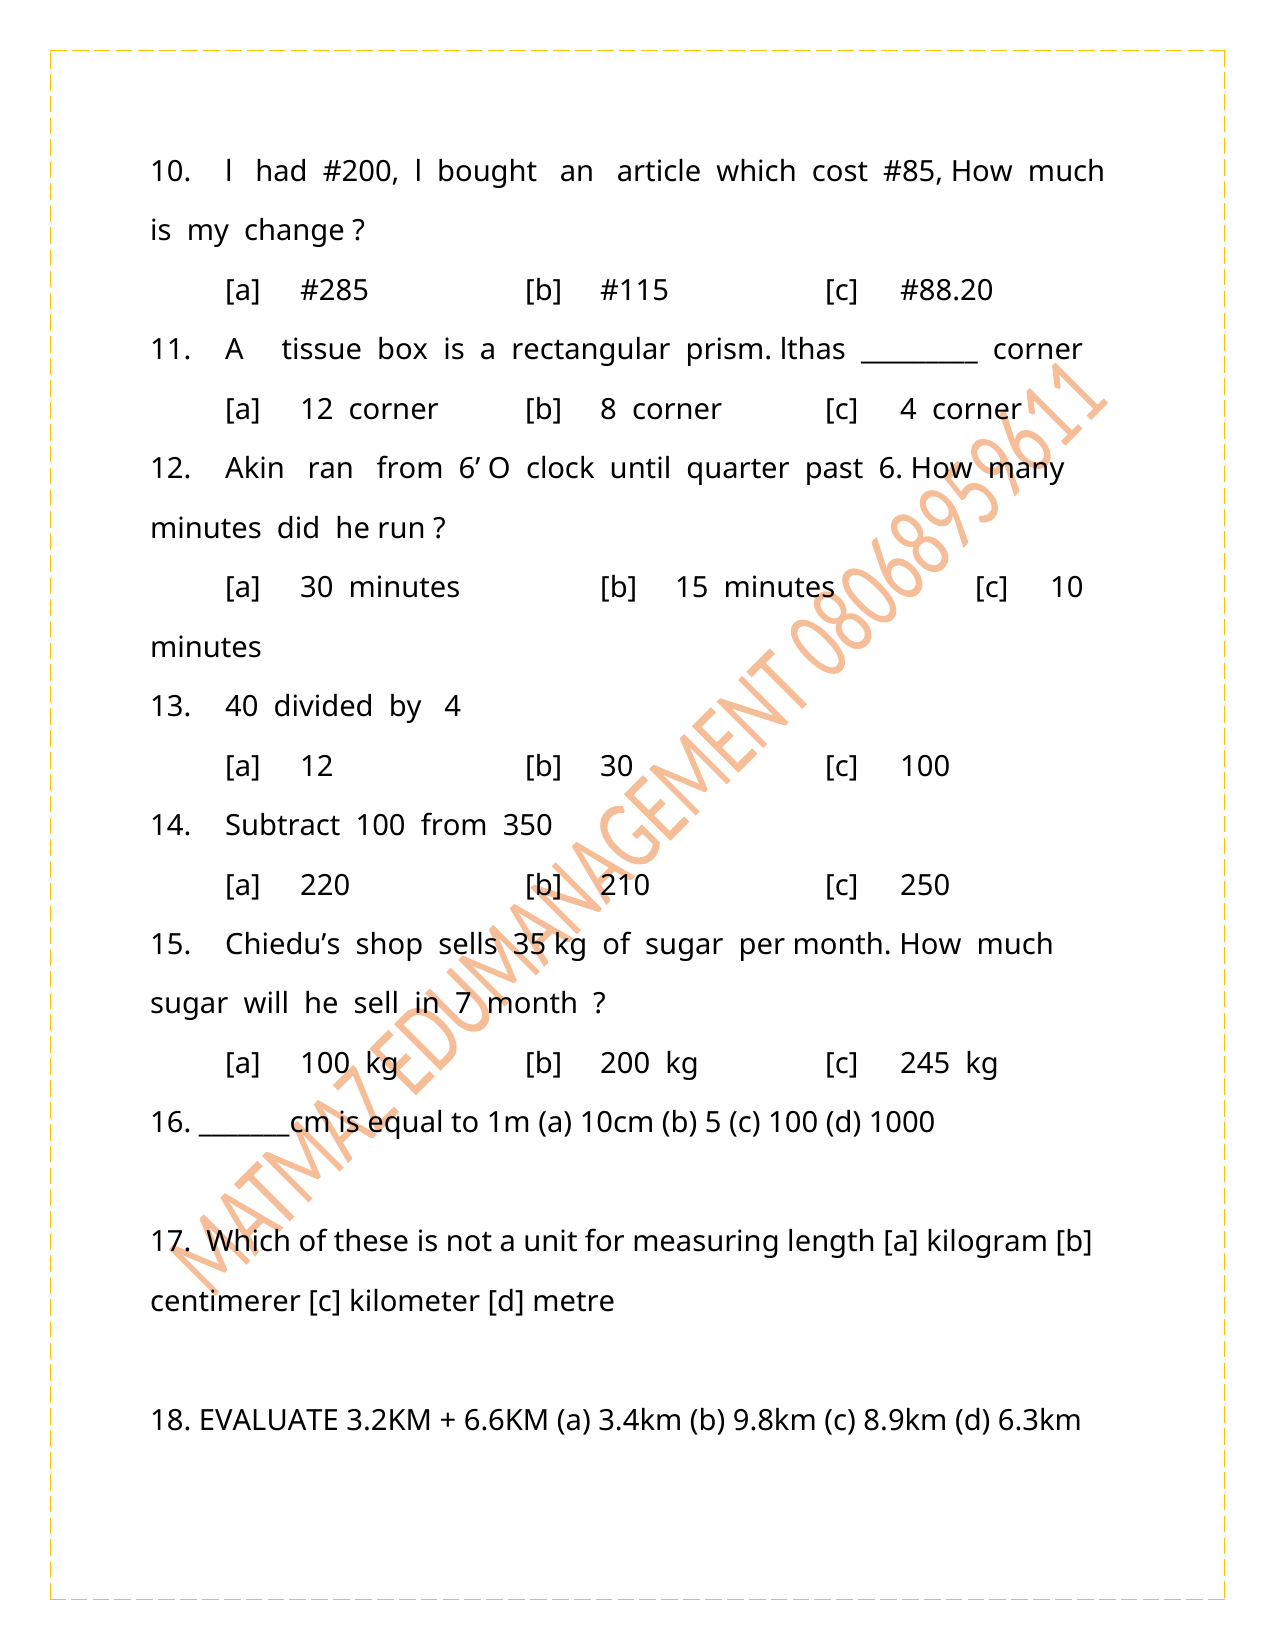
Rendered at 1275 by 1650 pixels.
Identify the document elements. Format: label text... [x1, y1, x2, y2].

text [a] 100 kg [b] 200 kg [c] 245 kg [150, 1042, 1125, 1082]
text [a] 30 minutes [b] 15 minutes [c] 10 minutes [150, 566, 1125, 666]
text 12. Akin ran from 6’ O clock until quarter past 6. How many minutes did he run ? [150, 447, 1125, 547]
text [a] 12 [b] 30 [c] 100 [150, 745, 1125, 784]
text [a] 12 corner [b] 8 corner [c] 4 corner [150, 388, 1125, 428]
text [a] #285 [b] #115 [c] #88.20 [150, 269, 1125, 309]
text 13. 40 divided by 4 [150, 685, 1125, 725]
text 15. Chiedu’s shop sells 35 kg of sugar per month. How much sugar will he sell in 7 month ? [150, 923, 1125, 1022]
text [a] 220 [b] 210 [c] 250 [150, 864, 1125, 903]
text 16. _______cm is equal to 1m (a) 10cm (b) 5 (c) 100 (d) 1000 [150, 1102, 1125, 1141]
text 17. Which of these is not a unit for measuring length [a] kilogram [b] centimerer [c] kilometer [d] metre [150, 1221, 1125, 1320]
text 10. l had #200, l bought an article which cost #85, How much is my change ? [150, 150, 1125, 249]
text 11. A tissue box is a rectangular prism. lthas _________ corner [150, 328, 1125, 368]
text 18. EVALUATE 3.2KM + 6.6KM (a) 3.4km (b) 9.8km (c) 8.9km (d) 6.3km [150, 1399, 1125, 1439]
text 14. Subtract 100 from 350 [150, 804, 1125, 844]
